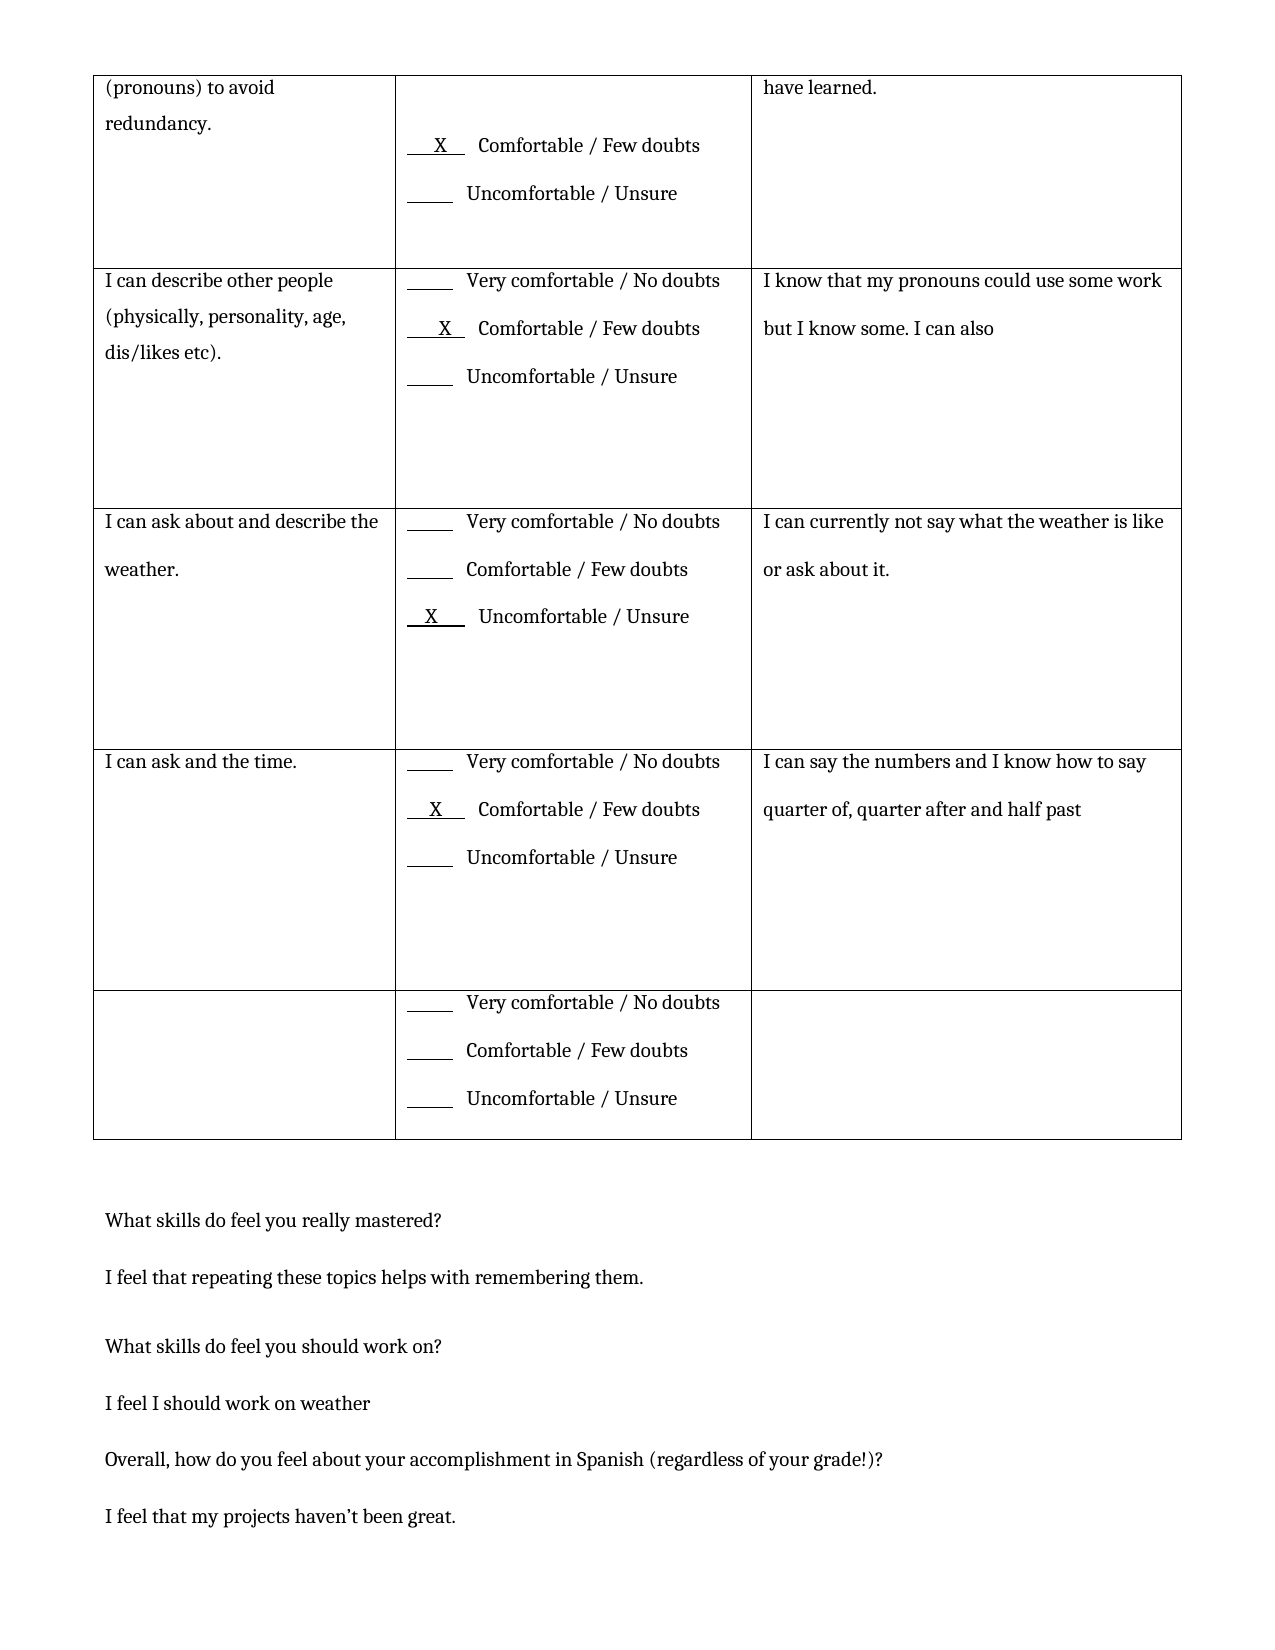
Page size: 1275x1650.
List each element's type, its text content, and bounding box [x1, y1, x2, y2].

table_cell Very comfortable / No doubts X Comfortable / Few doubts Uncomfortable / Unsure [396, 269, 751, 508]
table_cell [94, 76, 395, 268]
table_cell Very comfortable / No doubts X Comfortable / Few doubts Uncomfortable / Unsure [396, 750, 751, 989]
text Overall, how do you feel about your accomplishment in Spanish (regardless of your grade!)? [105, 1448, 1170, 1472]
text What skills do feel you should work on? [105, 1334, 1170, 1358]
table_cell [396, 76, 751, 268]
table_cell [94, 991, 395, 1139]
text I feel that my projects haven’t been great. [105, 1505, 1170, 1529]
table_cell I can currently not say what the weather is like or ask about it. [752, 509, 1181, 749]
table_cell [752, 991, 1181, 1139]
table_cell I can ask about and describe the weather. [94, 509, 395, 749]
table_cell I can describe other people (physically, personality, age, dis/likes etc). [94, 269, 395, 508]
table_cell I can say the numbers and I know how to say quarter of, quarter after and half past [752, 750, 1181, 989]
table_cell Very comfortable / No doubts Comfortable / Few doubts X Uncomfortable / Unsure [396, 509, 751, 749]
text What skills do feel you really mastered? [105, 1209, 1170, 1233]
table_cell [752, 76, 1181, 268]
table_cell I know that my pronouns could use some work but I know some. I can also [752, 269, 1181, 508]
text I feel that repeating these topics helps with remembering them. [105, 1266, 1170, 1289]
table_cell I can ask and the time. [94, 750, 395, 989]
text I feel I should work on weather [105, 1391, 1170, 1415]
table_cell Very comfortable / No doubts Comfortable / Few doubts Uncomfortable / Unsure [396, 991, 751, 1139]
